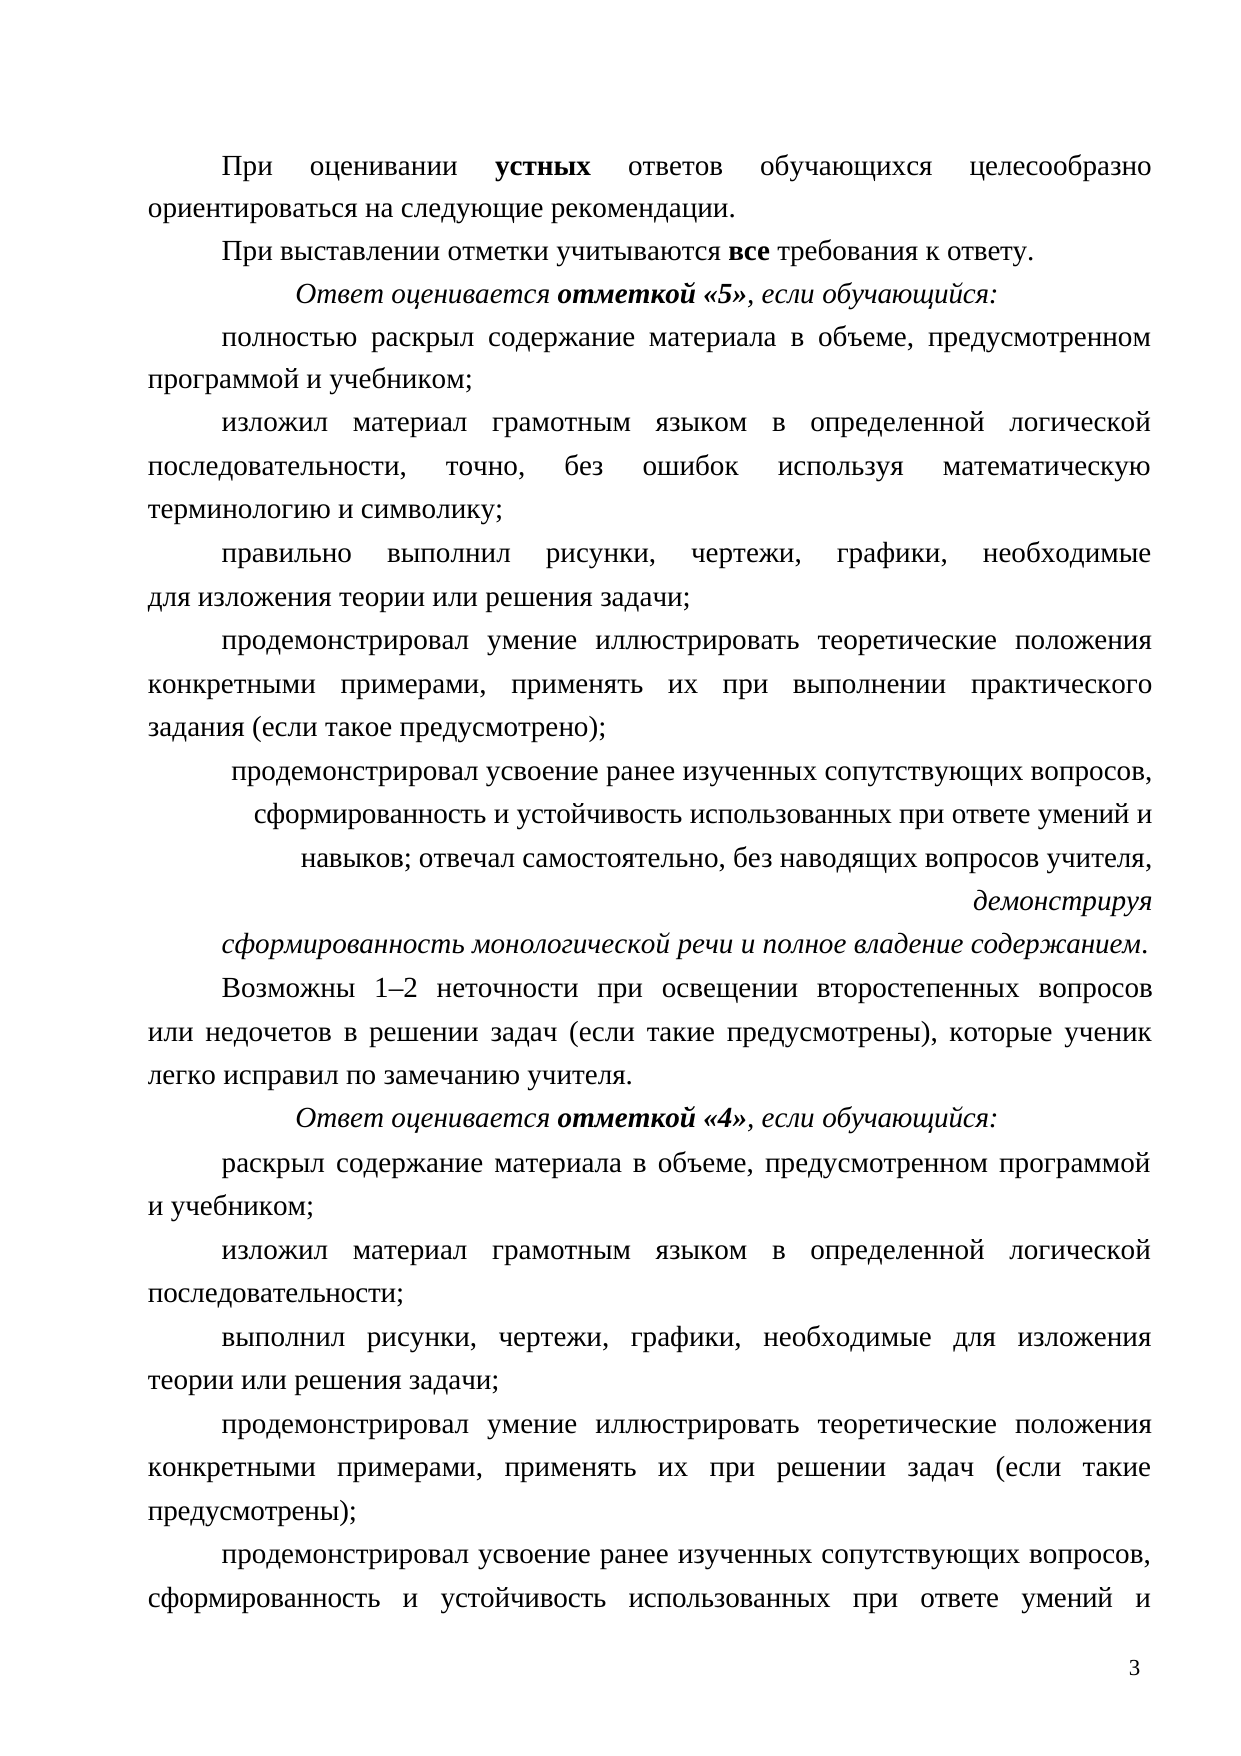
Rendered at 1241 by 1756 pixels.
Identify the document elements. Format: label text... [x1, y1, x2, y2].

text При выставлении отметки учитываются все требования к ответу. [221, 233, 1166, 266]
text Ответ оценивается отметкой «4», если обучающийся: [221, 1101, 1166, 1134]
text продемонстрировал умение иллюстрировать теоретические положения конкретными примерами, применять их при решении задач (если такие предусмотрены); [148, 1406, 1152, 1527]
text изложил материал грамотным языком в определенной логической последовательности; [148, 1232, 1152, 1309]
text продемонстрировал усвоение ранее изученных сопутствующих вопросов, сформированность и устойчивость использованных при ответе умений и навыков; отвечал самостоятельно, без наводящих вопросов учителя, демонстрируя [148, 753, 1152, 917]
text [148, 1537, 1151, 1614]
text правильно выполнил рисунки, чертежи, графики, необходимые для изложения теории или решения задачи; [148, 535, 1151, 612]
text При оценивании устных ответов обучающихся целесообразно ориентироваться на следующие рекомендации. [148, 148, 1152, 224]
text сформированность монологической речи и полное владение содержанием. [148, 927, 1166, 960]
text изложил материал грамотным языком в определенной логической последовательности, точно, без ошибок используя математическую терминологию и символику; [148, 404, 1151, 525]
text полностью раскрыл содержание материала в объеме, предусмотренном программой и учебником; [148, 319, 1152, 395]
text Ответ оценивается отметкой «5», если обучающийся: [221, 276, 1166, 309]
text продемонстрировал умение иллюстрировать теоретические положения конкретными примерами, применять их при выполнении практического задания (если такое предусмотрено); [148, 622, 1152, 743]
text выполнил рисунки, чертежи, графики, необходимые для изложения теории или решения задачи; [148, 1319, 1151, 1396]
text раскрыл содержание материала в объеме, предусмотренном программой и учебником; [148, 1145, 1151, 1222]
text Возможны 1–2 неточности при освещении второстепенных вопросов или недочетов в решении задач (если такие предусмотрены), которые ученик легко исправил по замечанию учителя. [148, 970, 1153, 1091]
